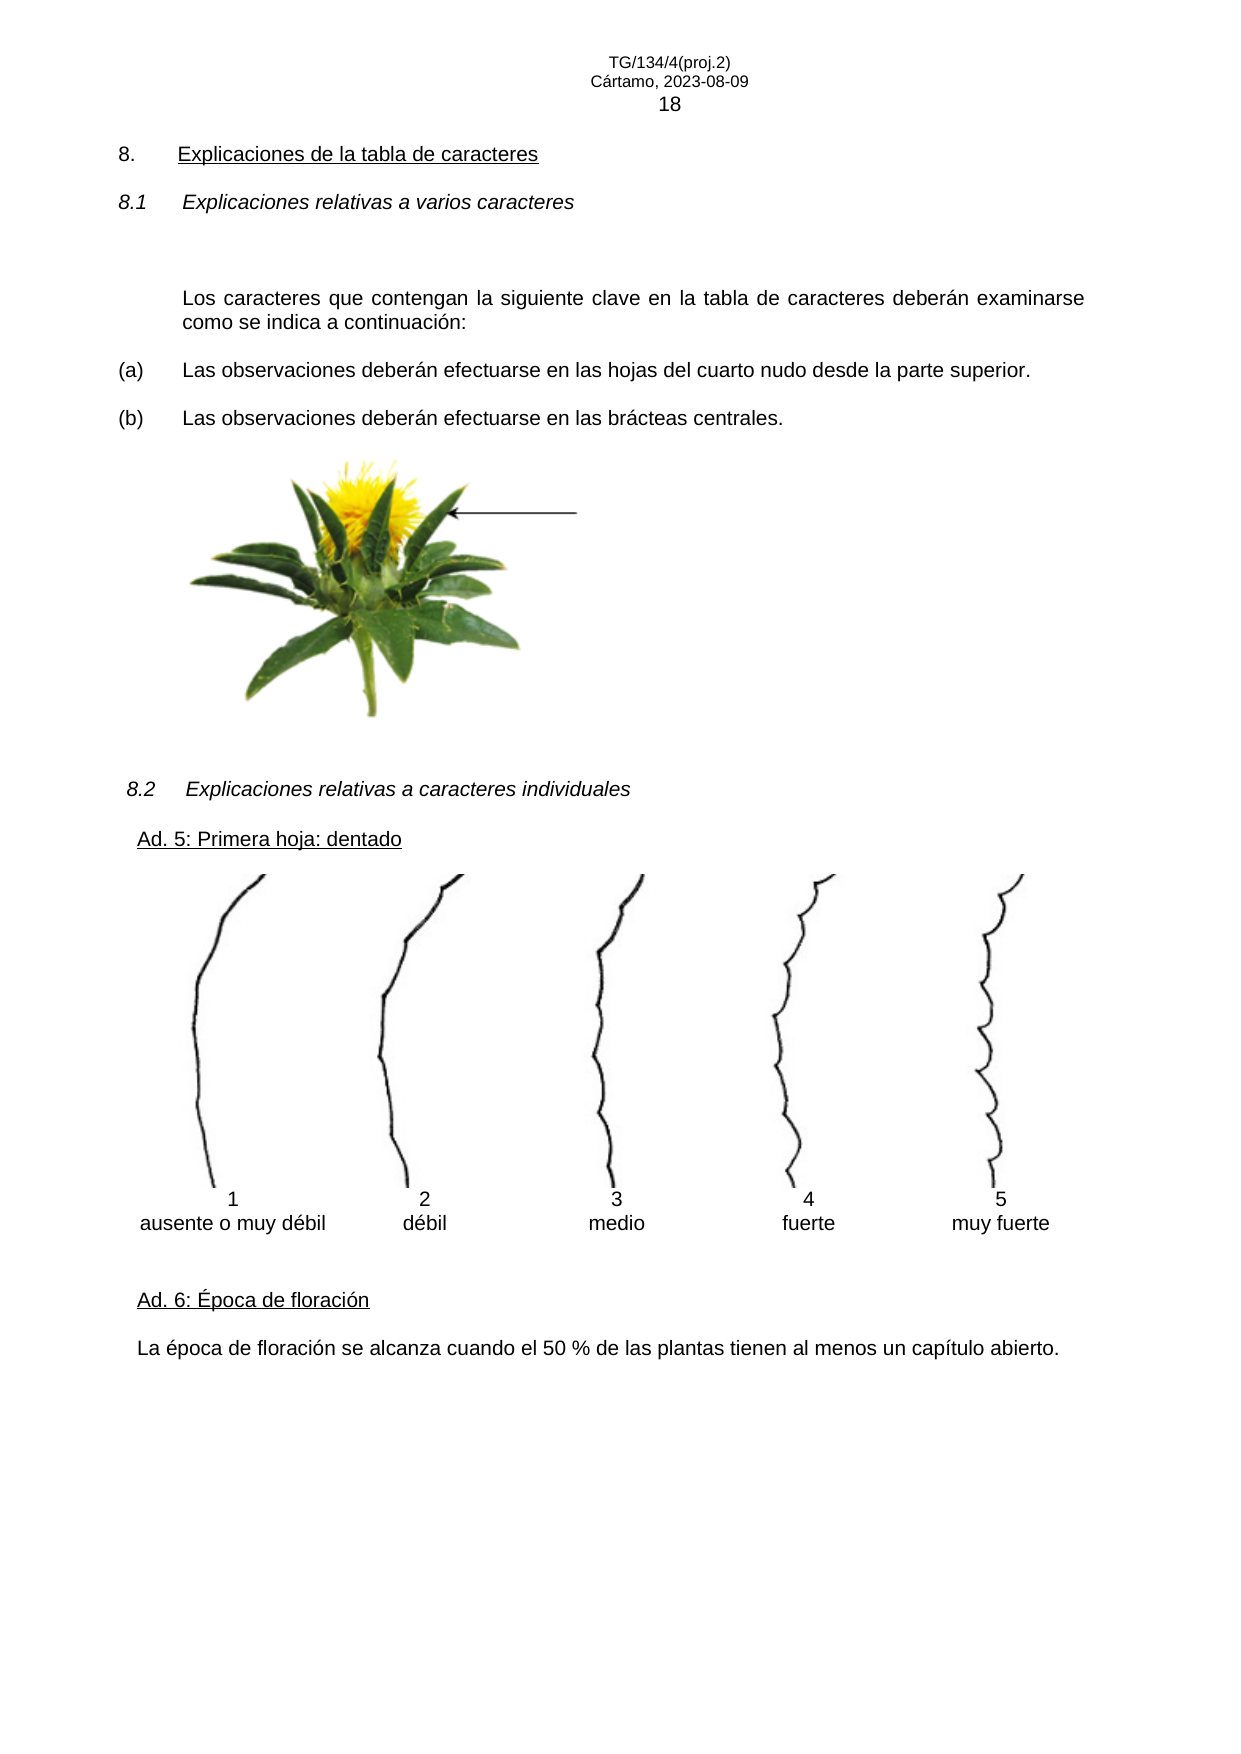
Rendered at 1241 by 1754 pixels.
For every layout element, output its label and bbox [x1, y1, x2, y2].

picture [757, 874, 860, 1188]
picture [572, 874, 661, 1188]
table_cell [118, 753, 1121, 1601]
picture [965, 874, 1037, 1188]
picture [166, 874, 300, 1188]
picture [357, 874, 493, 1188]
table_header [118, 142, 1121, 753]
picture [187, 453, 582, 729]
